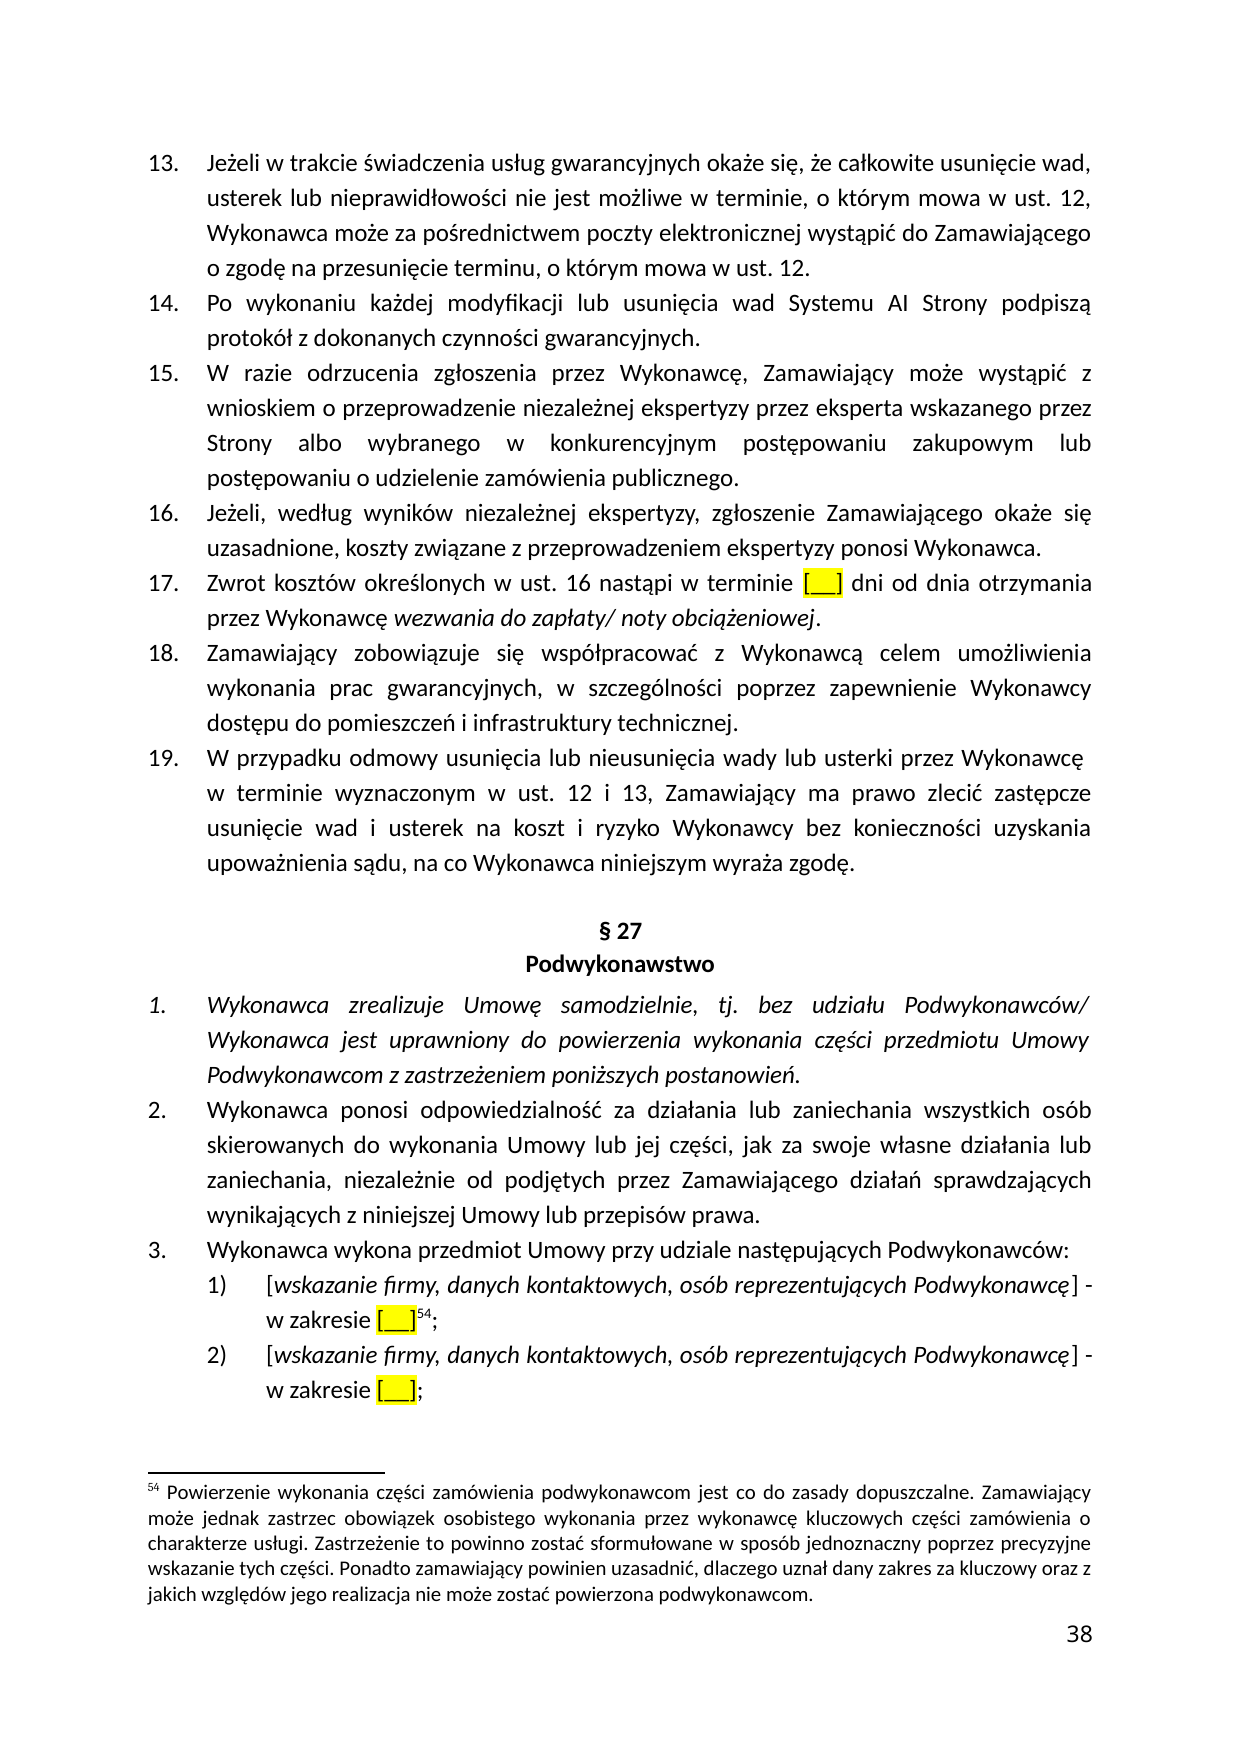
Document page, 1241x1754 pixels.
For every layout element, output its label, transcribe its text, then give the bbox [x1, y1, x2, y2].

list Wykonawca zrealizuje Umowę samodzielnie, tj. bez udziału Podwykonawców/ Wykonawca jest uprawniony do powierzenia wykonania części przedmiotu Umowy Podwykonawcom z zastrzeżeniem poniższych postanowień. [148, 990, 1093, 1090]
list [wskazanie firmy, danych kontaktowych, osób reprezentujących Podwykonawcę] - w zakresie [__]; [207, 1270, 1093, 1335]
list Jeżeli w trakcie świadczenia usług gwarancyjnych okaże się, że całkowite usunięcie wad, usterek lub nieprawidłowości nie jest możliwe w terminie, o którym mowa w ust. 12, Wykonawca może za pośrednictwem poczty elektronicznej wystąpić do Zamawiającego o zgodę na przesunięcie terminu, o którym mowa w ust. 12. [148, 148, 1093, 283]
list Wykonawca ponosi odpowiedzialność za działania lub zaniechania wszystkich osób skierowanych do wykonania Umowy lub jej części, jak za swoje własne działania lub zaniechania, niezależnie od podjętych przez Zamawiającego działań sprawdzających wynikających z niniejszej Umowy lub przepisów prawa. [148, 1095, 1093, 1230]
list W przypadku odmowy usunięcia lub nieusunięcia wady lub usterki przez Wykonawcę w terminie wyznaczonym w ust. 12 i 13, Zamawiający ma prawo zlecić zastępcze usunięcie wad i usterek na koszt i ryzyko Wykonawcy bez konieczności uzyskania upoważnienia sądu, na co Wykonawca niniejszym wyraża zgodę. [148, 743, 1093, 878]
text § 27 [148, 916, 1093, 946]
list W razie odrzucenia zgłoszenia przez Wykonawcę, Zamawiający może wystąpić z wnioskiem o przeprowadzenie niezależnej ekspertyzy przez eksperta wskazanego przez Strony albo wybranego w konkurencyjnym postępowaniu zakupowym lub postępowaniu o udzielenie zamówienia publicznego. [148, 358, 1093, 493]
list Zwrot kosztów określonych w ust. 16 nastąpi w terminie [__] dni od dnia otrzymania przez Wykonawcę wezwania do zapłaty/ noty obciążeniowej. [148, 568, 1093, 633]
subtitle Podwykonawstwo [148, 948, 1093, 979]
list Wykonawca wykona przedmiot Umowy przy udziale następujących Podwykonawców: [148, 1235, 1093, 1265]
list [wskazanie firmy, danych kontaktowych, osób reprezentujących Podwykonawcę] - w zakresie [__]; [207, 1340, 1093, 1405]
list Zamawiający zobowiązuje się współpracować z Wykonawcą celem umożliwienia wykonania prac gwarancyjnych, w szczególności poprzez zapewnienie Wykonawcy dostępu do pomieszczeń i infrastruktury technicznej. [148, 638, 1093, 738]
list Po wykonaniu każdej modyfikacji lub usunięcia wad Systemu AI Strony podpiszą protokół z dokonanych czynności gwarancyjnych. [148, 288, 1093, 353]
list Jeżeli, według wyników niezależnej ekspertyzy, zgłoszenie Zamawiającego okaże się uzasadnione, koszty związane z przeprowadzeniem ekspertyzy ponosi Wykonawca. [148, 498, 1093, 563]
